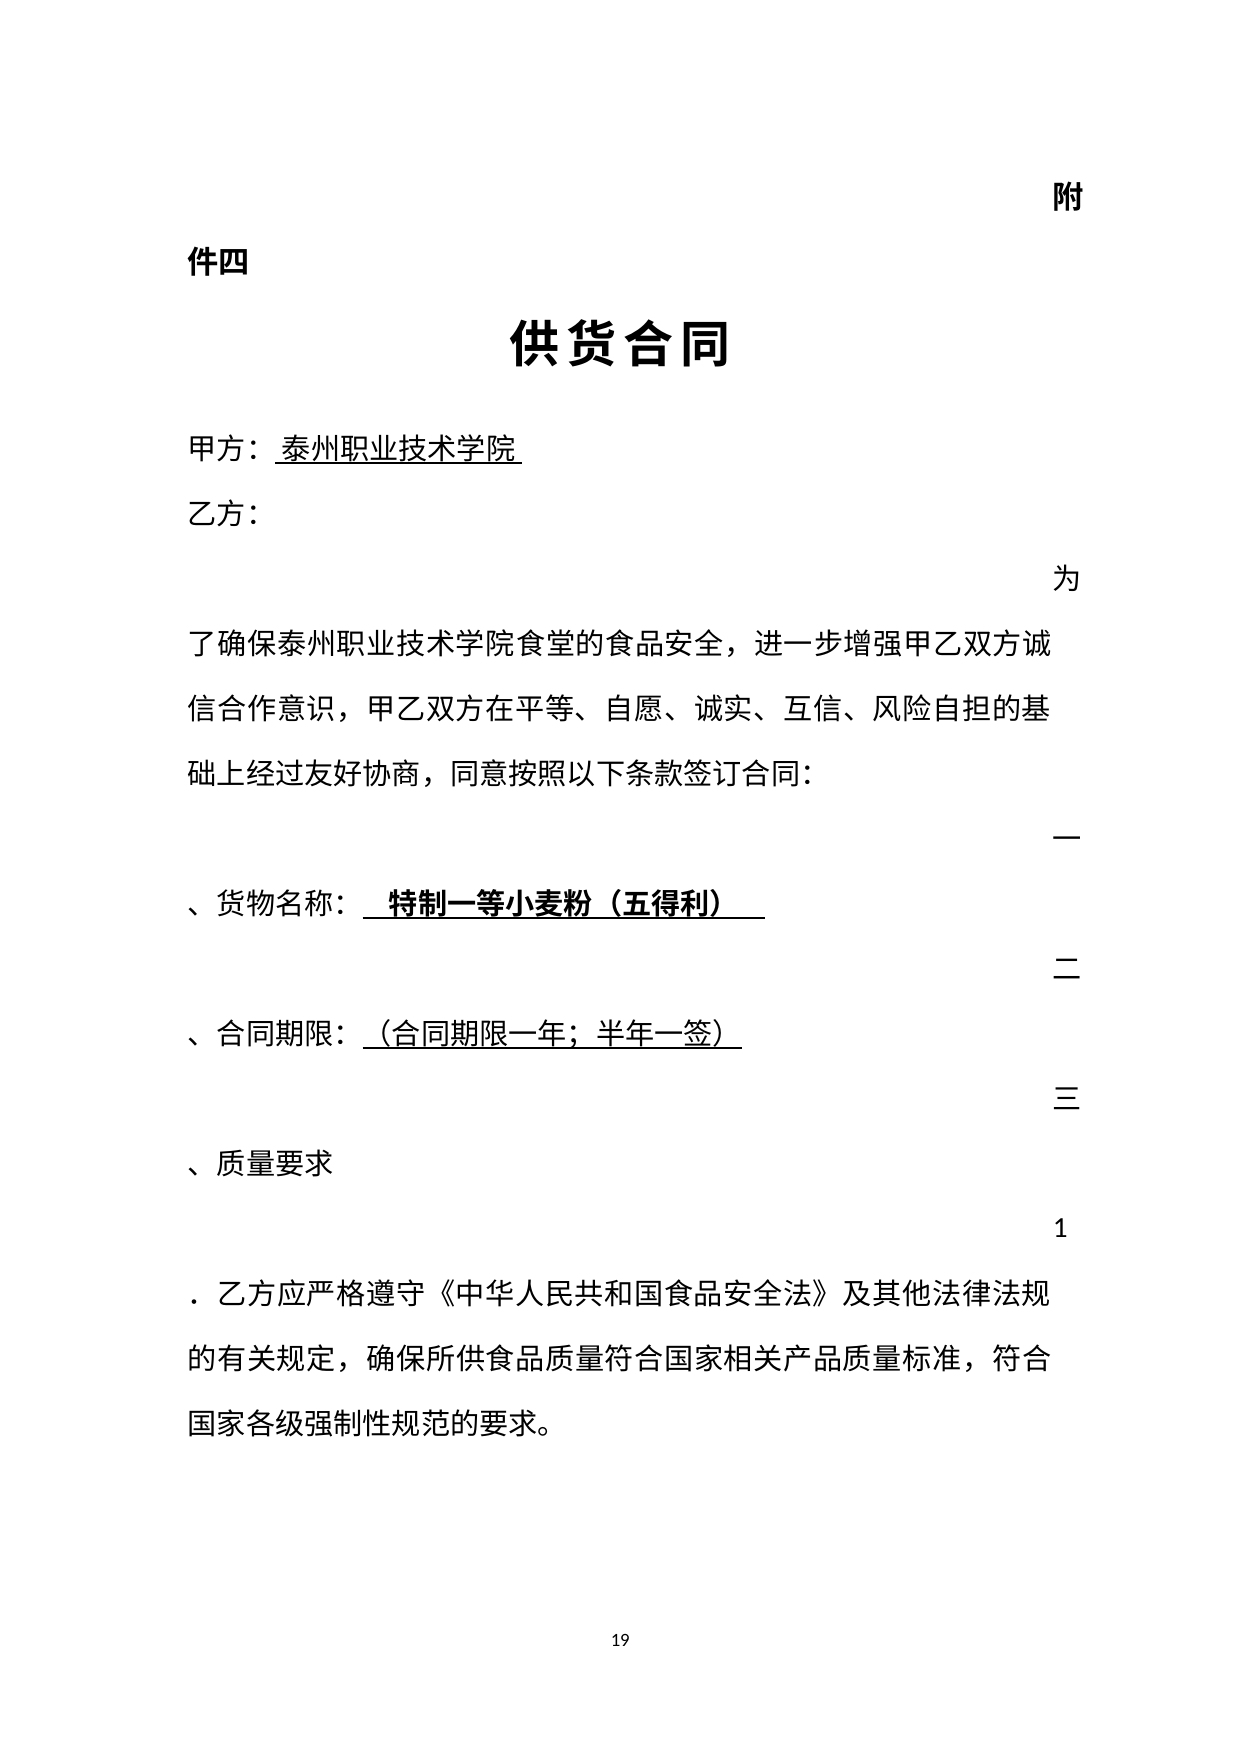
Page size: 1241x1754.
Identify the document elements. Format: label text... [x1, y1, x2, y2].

text 乙方： [187, 479, 1053, 544]
text 甲方： 泰州职业技术学院 [187, 414, 1053, 479]
text 供货合同 [187, 292, 1053, 389]
text 为了确保泰州职业技术学院食堂的食品安全，进一步增强甲乙双方诚信合作意识，甲乙双方在平等、自愿、诚实、互信、风险自担的基础上经过友好协商，同意按照以下条款签订合同： [187, 544, 1053, 804]
text 一、货物名称： 特制一等小麦粉（五得利） [187, 804, 1053, 934]
text 1．乙方应严格遵守《中华人民共和国食品安全法》及其他法律法规的有关规定，确保所供食品质量符合国家相关产品质量标准，符合国家各级强制性规范的要求。 [187, 1194, 1053, 1454]
text 三、质量要求 [187, 1064, 1053, 1194]
text 二、合同期限：（合同期限一年；半年一签） [187, 934, 1053, 1064]
text 附件四 [187, 162, 1053, 292]
